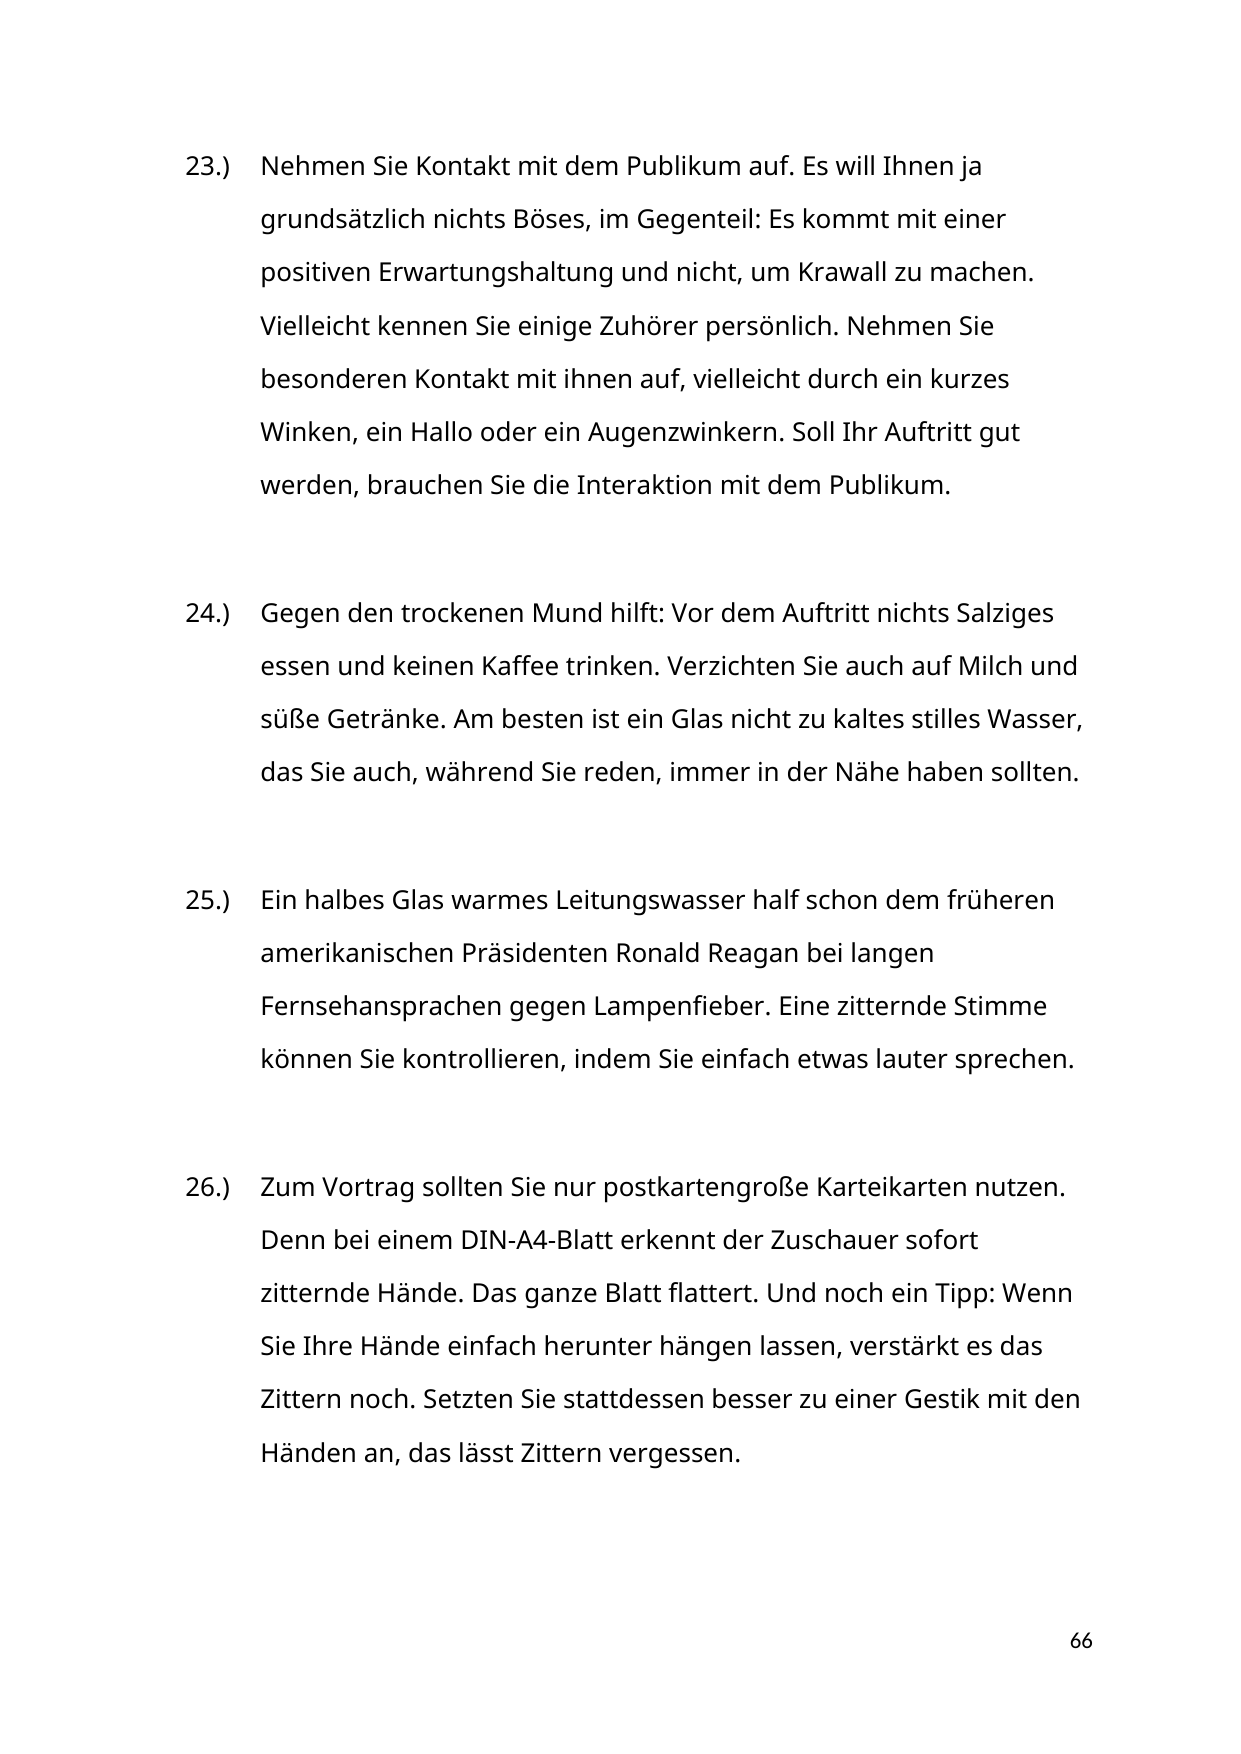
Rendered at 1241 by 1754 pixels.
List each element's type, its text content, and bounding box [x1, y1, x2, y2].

list Nehmen Sie Kontakt mit dem Publikum auf. Es will Ihnen ja grundsätzlich nichts Böses, im Gegenteil: Es kommt mit einer positiven Erwartungshaltung und nicht, um Krawall zu machen. Vielleicht kennen Sie einige Zuhörer persönlich. Nehmen Sie besonderen Kontakt mit ihnen auf, vielleicht durch ein kurzes Winken, ein Hallo oder ein Augenzwinkern. Soll Ihr Auftritt gut werden, brauchen Sie die Interaktion mit dem Publikum. [185, 148, 1093, 502]
list Zum Vortrag sollten Sie nur postkartengroße Karteikarten nutzen. Denn bei einem DIN-A4-Blatt erkennt der Zuschauer sofort zitternde Hände. Das ganze Blatt flattert. Und noch ein Tipp: Wenn Sie Ihre Hände einfach herunter hängen lassen, verstärkt es das Zittern noch. Setzten Sie stattdessen besser zu einer Gestik mit den Händen an, das lässt Zittern vergessen. [185, 1168, 1093, 1470]
list Gegen den trockenen Mund hilft: Vor dem Auftritt nichts Salziges essen und keinen Kaffee trinken. Verzichten Sie auch auf Milch und süße Getränke. Am besten ist ein Glas nicht zu kaltes stilles Wasser, das Sie auch, während Sie reden, immer in der Nähe haben sollten. [185, 594, 1093, 789]
list Ein halbes Glas warmes Leitungswasser half schon dem früheren amerikanischen Präsidenten Ronald Reagan bei langen Fernsehansprachen gegen Lampenfieber. Eine zitternde Stimme können Sie kontrollieren, indem Sie einfach etwas lauter sprechen. [185, 881, 1093, 1076]
